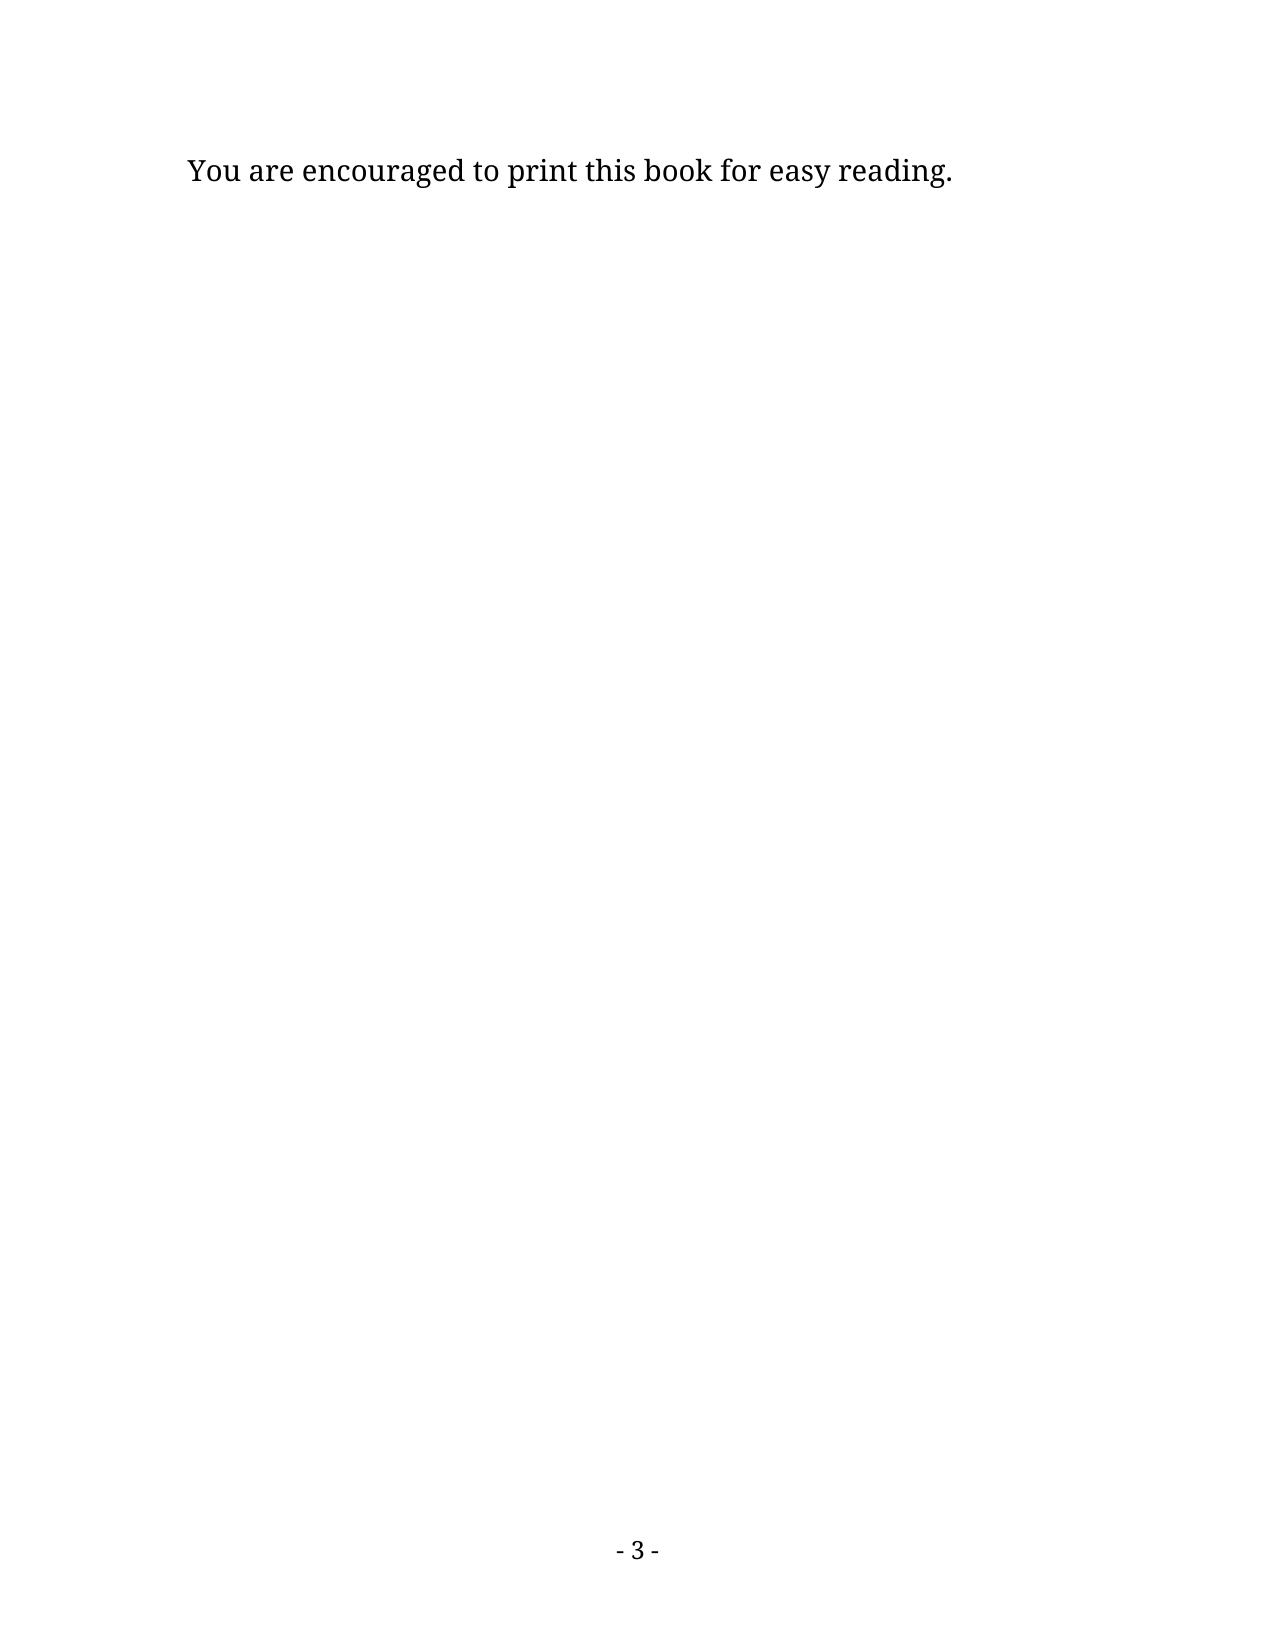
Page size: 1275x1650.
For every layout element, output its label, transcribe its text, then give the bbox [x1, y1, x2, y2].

text You are encouraged to print this book for easy reading. [187, 150, 1087, 190]
